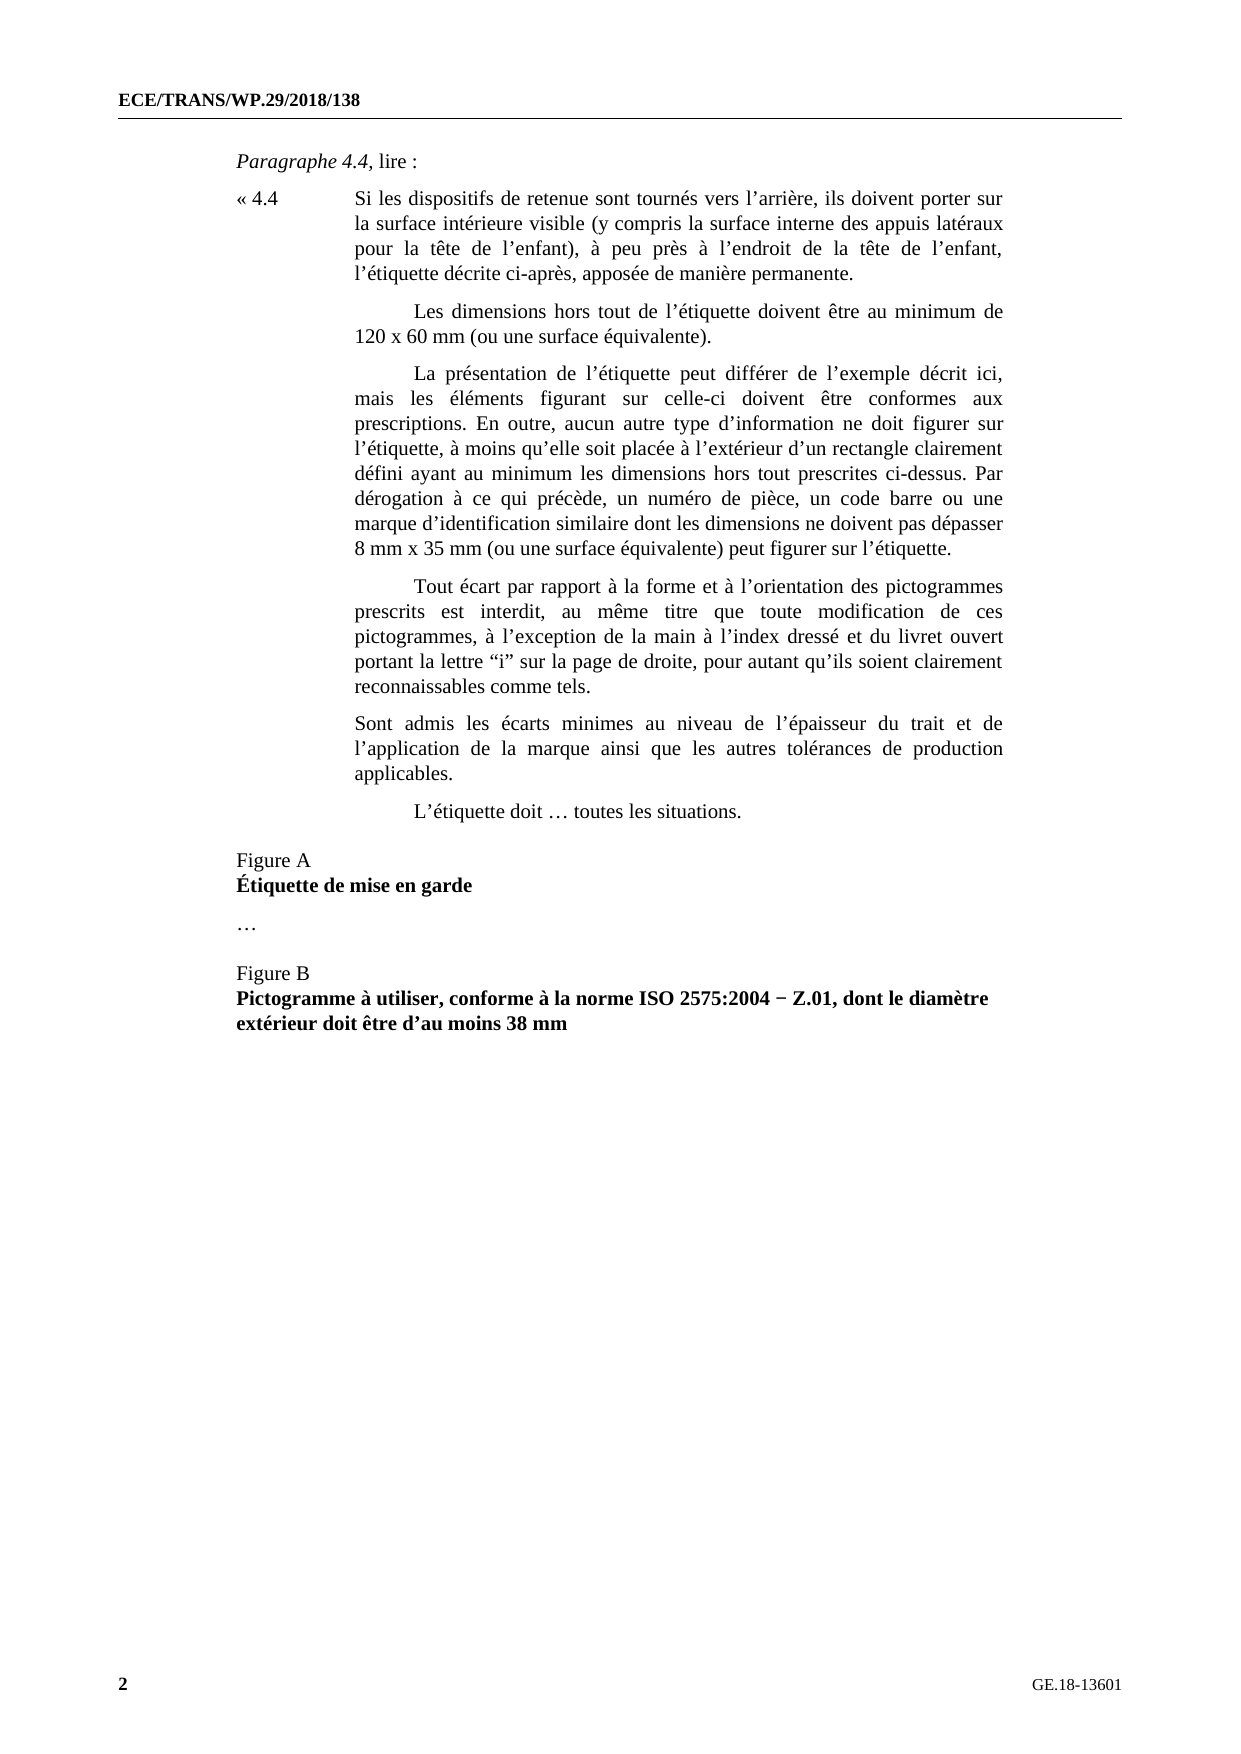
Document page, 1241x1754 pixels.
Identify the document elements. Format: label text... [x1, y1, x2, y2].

text L’étiquette doit … toutes les situations. [354, 798, 1004, 823]
text « 4.4 Si les dispositifs de retenue sont tournés vers l’arrière, ils doivent porter sur la surface intérieure visible (y compris la surface interne des appuis latéraux pour la tête de l’enfant), à peu près à l’endroit de la tête de l’enfant, l’étiquette décrite ci-après, apposée de manière permanente. [236, 185, 1004, 285]
text Sont admis les écarts minimes au niveau de l’épaisseur du trait et de l’application de la marque ainsi que les autres tolérances de production applicables. [354, 710, 1004, 785]
text Tout écart par rapport à la forme et à l’orientation des pictogrammes prescrits est interdit, au même titre que toute modification de ces pictogrammes, à l’exception de la main à l’index dressé et du livret ouvert portant la lettre “i” sur la page de droite, pour autant qu’ils soient clairement reconnaissables comme tels. [354, 573, 1004, 698]
text Figure B Pictogramme à utiliser, conforme à la norme ISO 2575:2004 − Z.01, dont le diamètre extérieur doit être d’au moins 38 mm [118, 960, 1004, 1035]
text Les dimensions hors tout de l’étiquette doivent être au minimum de 120 x 60 mm (ou une surface équivalente). [354, 298, 1004, 348]
text … [236, 910, 1004, 935]
text Figure A Étiquette de mise en garde [118, 848, 1004, 898]
text La présentation de l’étiquette peut différer de l’exemple décrit ici, mais les éléments figurant sur celle-ci doivent être conformes aux prescriptions. En outre, aucun autre type d’information ne doit figurer sur l’étiquette, à moins qu’elle soit placée à l’extérieur d’un rectangle clairement défini ayant au minimum les dimensions hors tout prescrites ci-dessus. Par dérogation à ce qui précède, un numéro de pièce, un code barre ou une marque d’identification similaire dont les dimensions ne doivent pas dépasser 8 mm x 35 mm (ou une surface équivalente) peut figurer sur l’étiquette. [354, 360, 1004, 560]
text Paragraphe 4.4, lire : [236, 148, 1004, 173]
